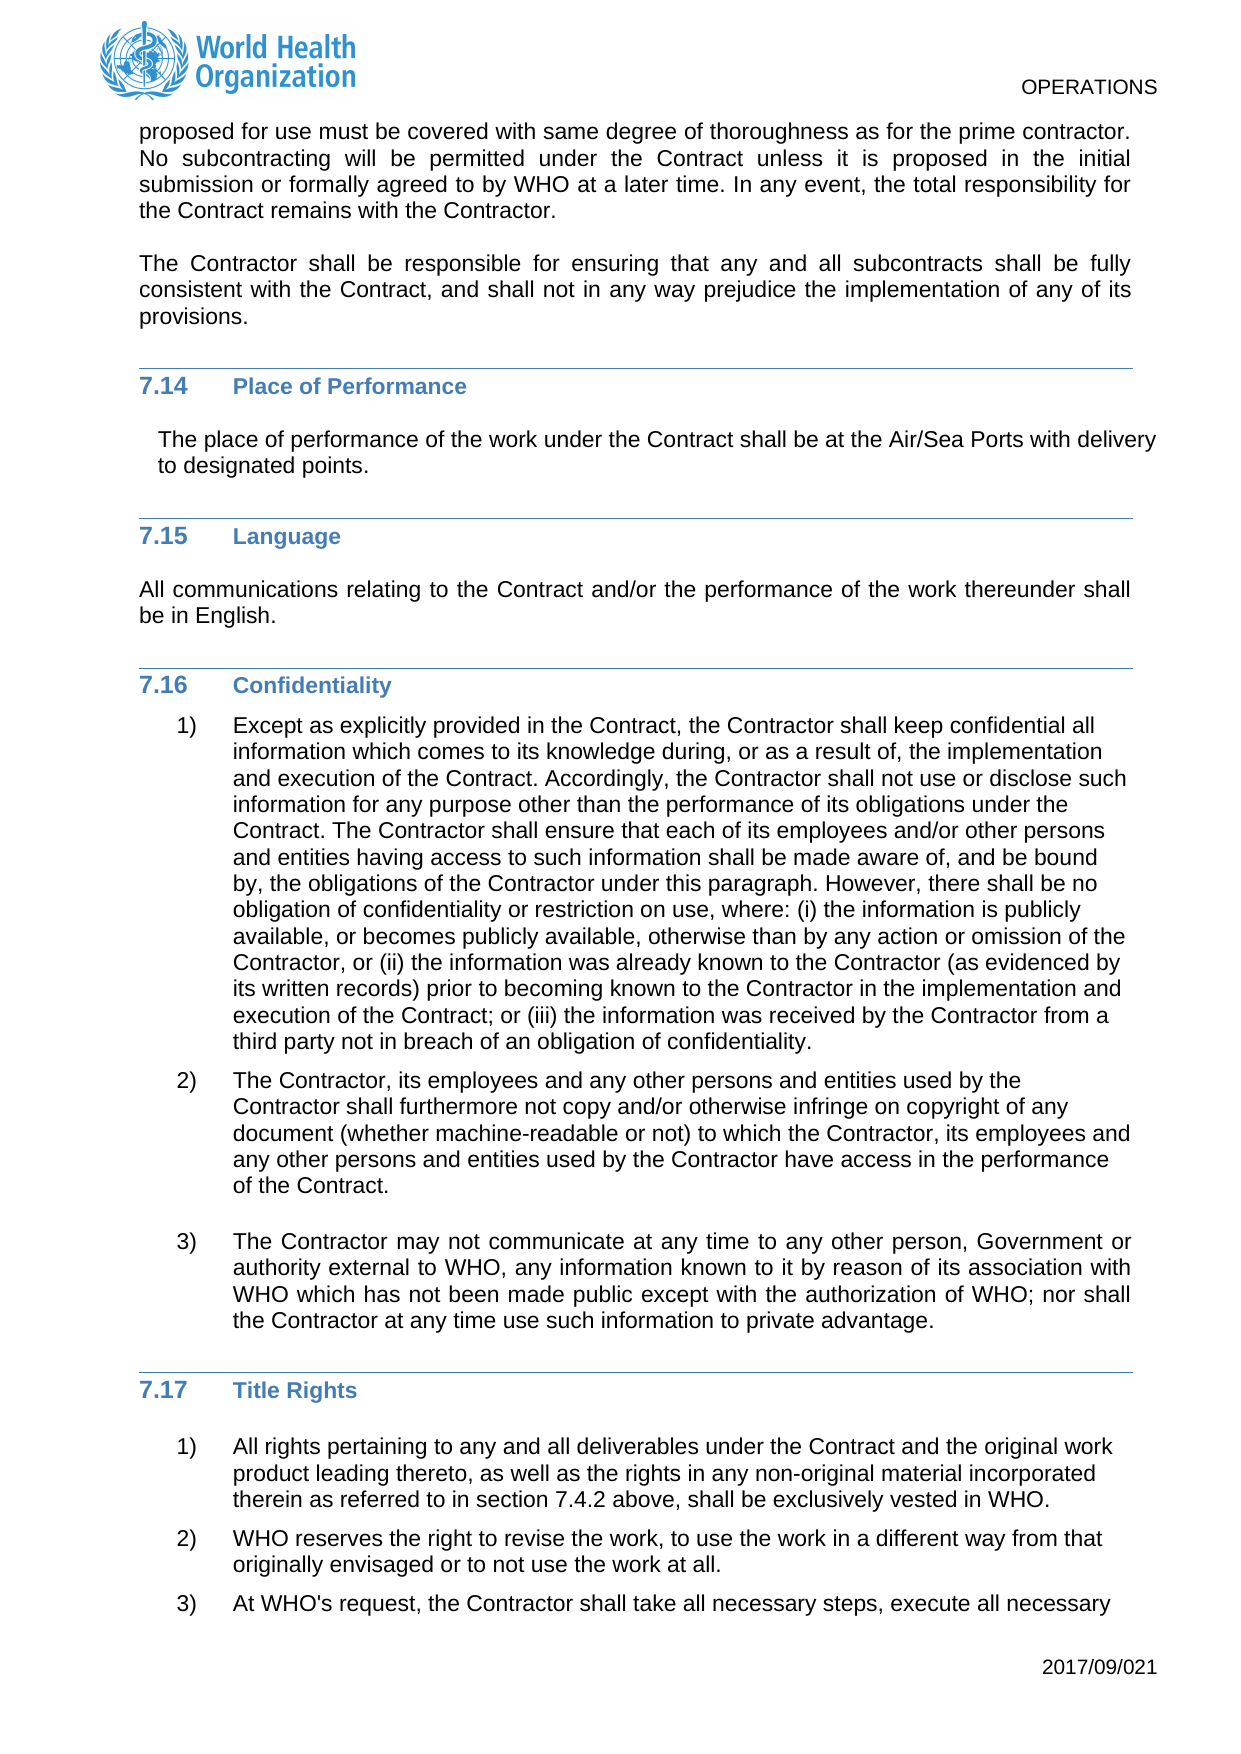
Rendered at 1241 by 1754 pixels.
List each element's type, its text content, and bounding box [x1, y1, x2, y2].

subtitle Language [139, 519, 1133, 549]
text The place of performance of the work under the Contract shall be at the Air/Sea Ports with delivery to designated points. [158, 426, 1157, 479]
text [139, 118, 1133, 223]
list Except as explicitly provided in the Contract, the Contractor shall keep confidential all information which comes to its knowledge during, or as a result of, the implementation and execution of the Contract. Accordingly, the Contractor shall not use or disclose such information for any purpose other than the performance of its obligations under the Contract. The Contractor shall ensure that each of its employees and/or other persons and entities having access to such information shall be made aware of, and be bound by, the obligations of the Contractor under this paragraph. However, there shall be no obligation of confidentiality or restriction on use, where: (i) the information is publicly available, or becomes publicly available, otherwise than by any action or omission of the Contractor, or (ii) the information was already known to the Contractor (as evidenced by its written records) prior to becoming known to the Contractor in the implementation and execution of the Contract; or (iii) the information was received by the Contractor from a third party not in breach of an obligation of confidentiality. [176, 712, 1133, 1054]
list The Contractor, its employees and any other persons and entities used by the Contractor shall furthermore not copy and/or otherwise infringe on copyright of any document (whether machine-readable or not) to which the Contractor, its employees and any other persons and entities used by the Contractor have access in the performance of the Contract. [176, 1067, 1133, 1199]
list WHO reserves the right to revise the work, to use the work in a different way from that originally envisaged or to not use the work at all. [176, 1525, 1133, 1577]
subtitle Place of Performance [139, 369, 1133, 400]
subtitle Confidentiality [139, 669, 1133, 699]
list All rights pertaining to any and all deliverables under the Contract and the original work product leading thereto, as well as the rights in any non-original material incorporated therein as referred to in section 7.4.2 above, shall be exclusively vested in WHO. [176, 1433, 1133, 1512]
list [176, 1590, 1133, 1616]
subtitle Title Rights [139, 1373, 1133, 1404]
text The Contractor shall be responsible for ensuring that any and all subcontracts shall be fully consistent with the Contract, and shall not in any way prejudice the implementation of any of its provisions. [139, 250, 1133, 329]
picture [100, 21, 355, 100]
text All communications relating to the Contract and/or the performance of the work thereunder shall be in English. [139, 576, 1133, 628]
text 3) The Contractor may not communicate at any time to any other person, Government or authority external to WHO, any information known to it by reason of its association with WHO which has not been made public except with the authorization of WHO; nor shall the Contractor at any time use such information to private advantage. [176, 1228, 1133, 1333]
